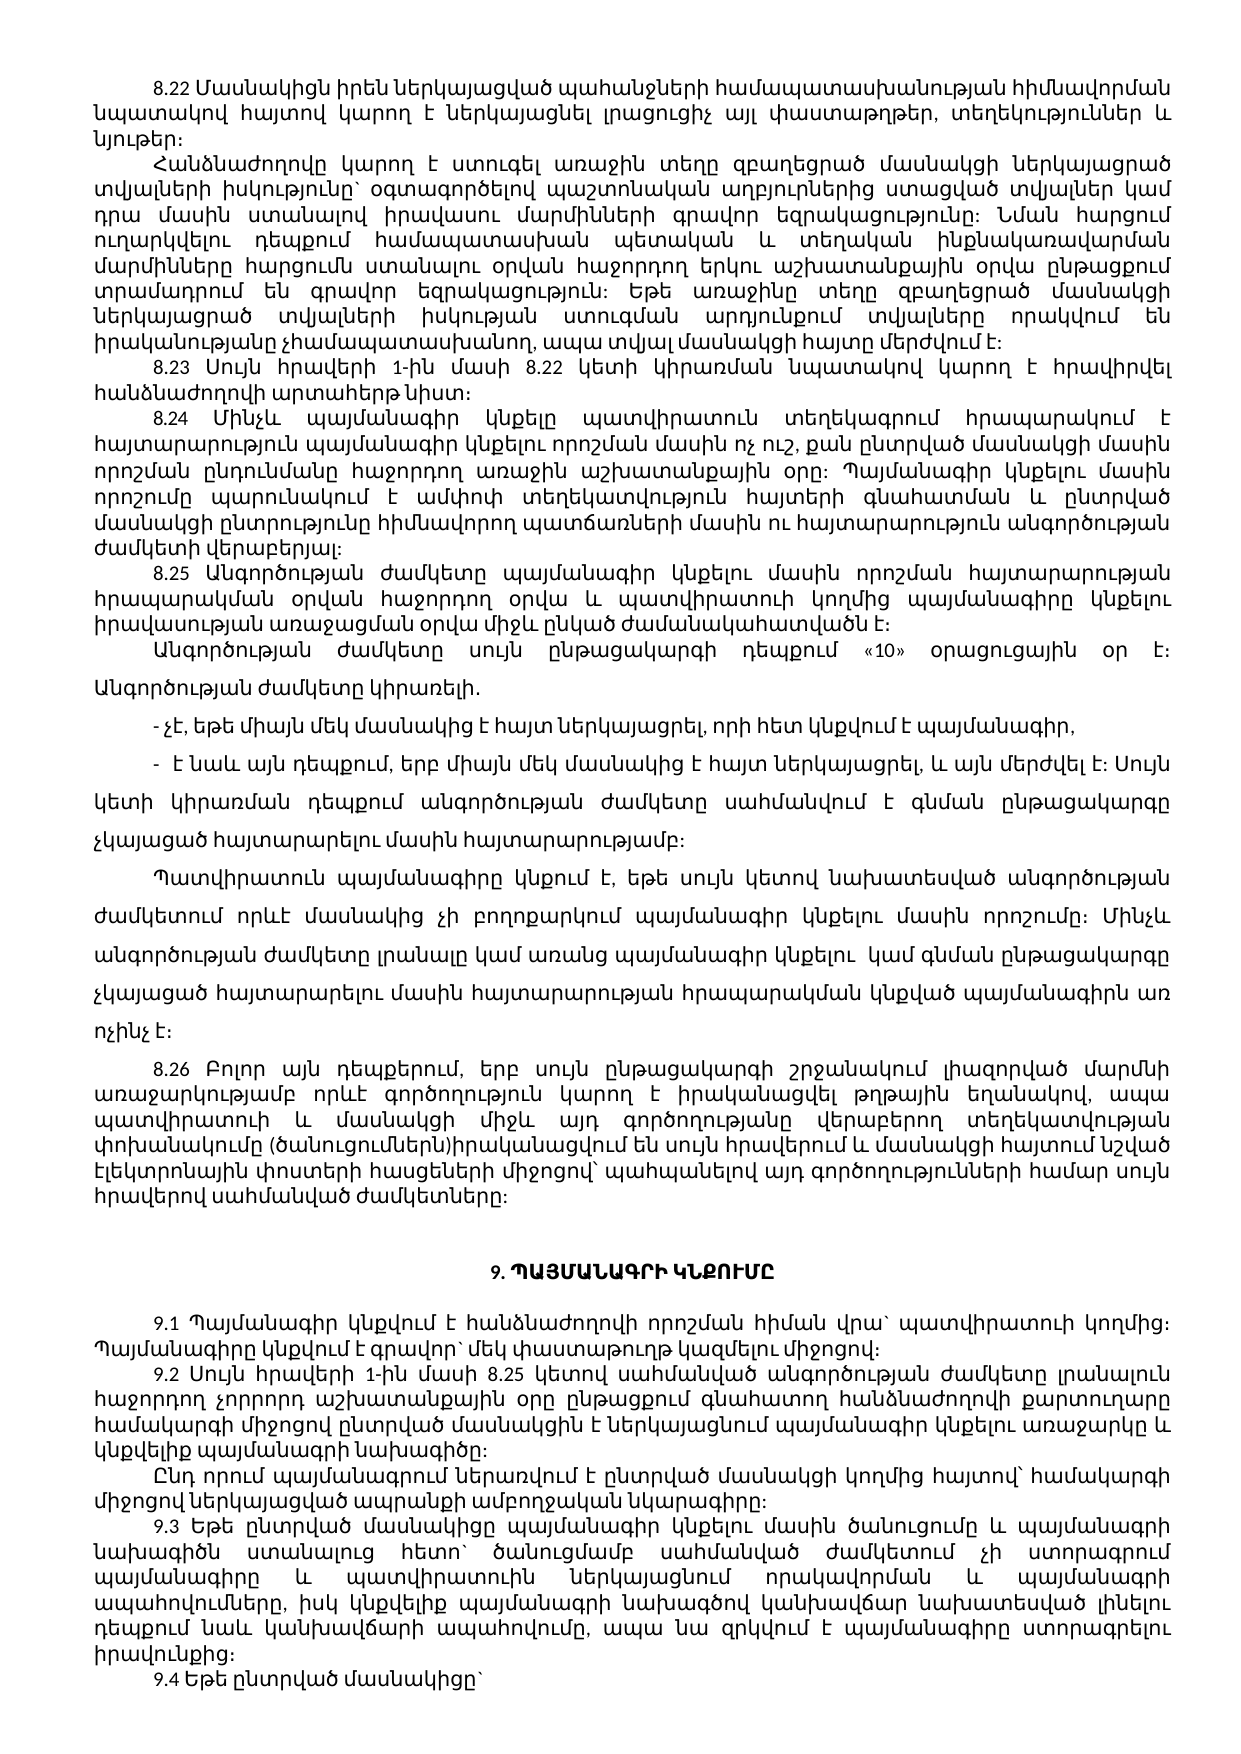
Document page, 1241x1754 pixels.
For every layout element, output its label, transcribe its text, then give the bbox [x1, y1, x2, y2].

text 9.2 Սույն հրավերի 1-ին մասի 8.25 կետով սահմանված անգործության ժամկետը լրանալուն հաջորդող չորրորդ աշխատանքային օրը ընթացքում գնահատող հանձնաժողովի քարտուղարը համակարգի միջոցով ընտրված մասնակցին է ներկայացնում պայմանագիր կնքելու առաջարկը և կնքվելիք պայմանագրի նախագիծը: [94, 1361, 1171, 1463]
text Անգործության ժամկետը սույն ընթացակարգի դեպքում «10» օրացուցային օր է։ Անգործության ժամկետը կիրառելի․ [94, 637, 1171, 700]
text 9.4 Եթե ընտրված մասնակիցը` [94, 1666, 1171, 1692]
text 9.3 Եթե ընտրված մասնակիցը պայմանագիր կնքելու մասին ծանուցումը և պայմանագրի նախագիծն ստանալուց հետո` ծանուցմամբ սահմանված ժամկետում չի ստորագրում պայմանագիրը և պատվիրատուին ներկայացնում որակավորման և պայմանագրի ապահովումները, իսկ կնքվելիք պայմանագրի նախագծով կանխավճար նախատեսված լինելու դեպքում նաև կանխավճարի ապահովումը, ապա նա զրկվում է պայմանագիրը ստորագրելու իրավունքից։ [94, 1514, 1171, 1666]
text 8.24 Մինչև պայմանագիր կնքելը պատվիրատուն տեղեկագրում հրապարակում է հայտարարություն պայմանագիր կնքելու որոշման մասին ոչ ուշ, քան ընտրված մասնակցի մասին որոշման ընդունմանը հաջորդող առաջին աշխատանքային օրը: Պայմանագիր կնքելու մասին որոշումը պարունակում է ամփոփ տեղեկատվություն հայտերի գնահատման և ընտրված մասնակցի ընտրությունը հիմնավորող պատճառների մասին ու հայտարարություն անգործության ժամկետի վերաբերյալ: [94, 405, 1171, 561]
text 8.22 Մասնակիցն իրեն ներկայացված պահանջների համապատասխանության հիմնավորման նպատակով հայտով կարող է ներկայացնել լրացուցիչ այլ փաստաթղթեր, տեղեկություններ և նյութեր։ [94, 75, 1171, 151]
text 8.26 Բոլոր այն դեպքերում, երբ սույն ընթացակարգի շրջանակում լիազորված մարմնի առաջարկությամբ որևէ գործողություն կարող է իրականացվել թղթային եղանակով, ապա պատվիրատուի և մասնակցի միջև այդ գործողությանը վերաբերող տեղեկատվության փոխանակումը (ծանուցումներն)իրականացվում են սույն հրավերում և մասնակցի հայտում նշված էլեկտրոնային փոստերի հասցեների միջոցով՝ պահպանելով այդ գործողությունների համար սույն հրավերով սահմանված ժամկետները: [94, 1056, 1171, 1209]
text Ընդ որում պայմանագրում ներառվում է ընտրված մասնակցի կողմից հայտով՝ համակարգի միջոցով ներկայացված ապրանքի ամբողջական նկարագիրը: [94, 1463, 1171, 1514]
text - է նաև այն դեպքում, երբ միայն մեկ մասնակից է հայտ ներկայացրել, և այն մերժվել է: Սույն կետի կիրառման դեպքում անգործության ժամկետը սահմանվում է գնման ընթացակարգը չկայացած հայտարարելու մասին հայտարարությամբ: [94, 751, 1171, 853]
text 9. ՊԱՅՄԱՆԱԳՐԻ ԿՆՔՈՒՄԸ [94, 1259, 1171, 1285]
text 8.23 Սույն հրավերի 1-ին մասի 8.22 կետի կիրառման նպատակով կարող է հրավիրվել հանձնաժողովի արտահերթ նիստ։ [94, 354, 1171, 405]
text 8.25 Անգործության ժամկետը պայմանագիր կնքելու մասին որոշման հայտարարության հրապարակման օրվան հաջորդող օրվա և պատվիրատուի կողմից պայմանագիրը կնքելու իրավասության առաջացման օրվա միջև ընկած ժամանակահատվածն է։ [94, 561, 1171, 637]
text 9.1 Պայմանագիր կնքվում է հանձնաժողովի որոշման հիման վրա` պատվիրատուի կողմից։ Պայմանագիրը կնքվում է գրավոր` մեկ փաստաթուղթ կազմելու միջոցով։ [94, 1310, 1171, 1361]
text - չէ, եթե միայն մեկ մասնակից է հայտ ներկայացրել, որի հետ կնքվում է պայմանագիր, [94, 713, 1171, 738]
text Հանձնաժողովը կարող է ստուգել առաջին տեղը զբաղեցրած մասնակցի ներկայացրած տվյալների իսկությունը` օգտագործելով պաշտոնական աղբյուրներից ստացված տվյալներ կամ դրա մասին ստանալով իրավասու մարմինների գրավոր եզրակացությունը: Նման հարցում ուղարկվելու դեպքում համապատասխան պետական և տեղական ինքնակառավարման մարմինները հարցումն ստանալու օրվան հաջորդող երկու աշխատանքային օրվա ընթացքում տրամադրում են գրավոր եզրակացություն: Եթե առաջինը տեղը զբաղեցրած մասնակցի ներկայացրած տվյալների իսկության ստուգման արդյունքում տվյալները որակվում են իրականությանը չհամապատասխանող, ապա տվյալ մասնակցի հայտը մերժվում է: [94, 151, 1171, 354]
text Պատվիրատուն պայմանագիրը կնքում է, եթե սույն կետով նախատեսված անգործության ժամկետում որևէ մասնակից չի բողոքարկում պայմանագիր կնքելու մասին որոշումը։ Մինչև անգործության ժամկետը լրանալը կամ առանց պայմանագիր կնքելու կամ գնման ընթացակարգը չկայացած հայտարարելու մասին հայտարարության հրապարակման կնքված պայմանագիրն առ ոչինչ է։ [94, 866, 1171, 1043]
